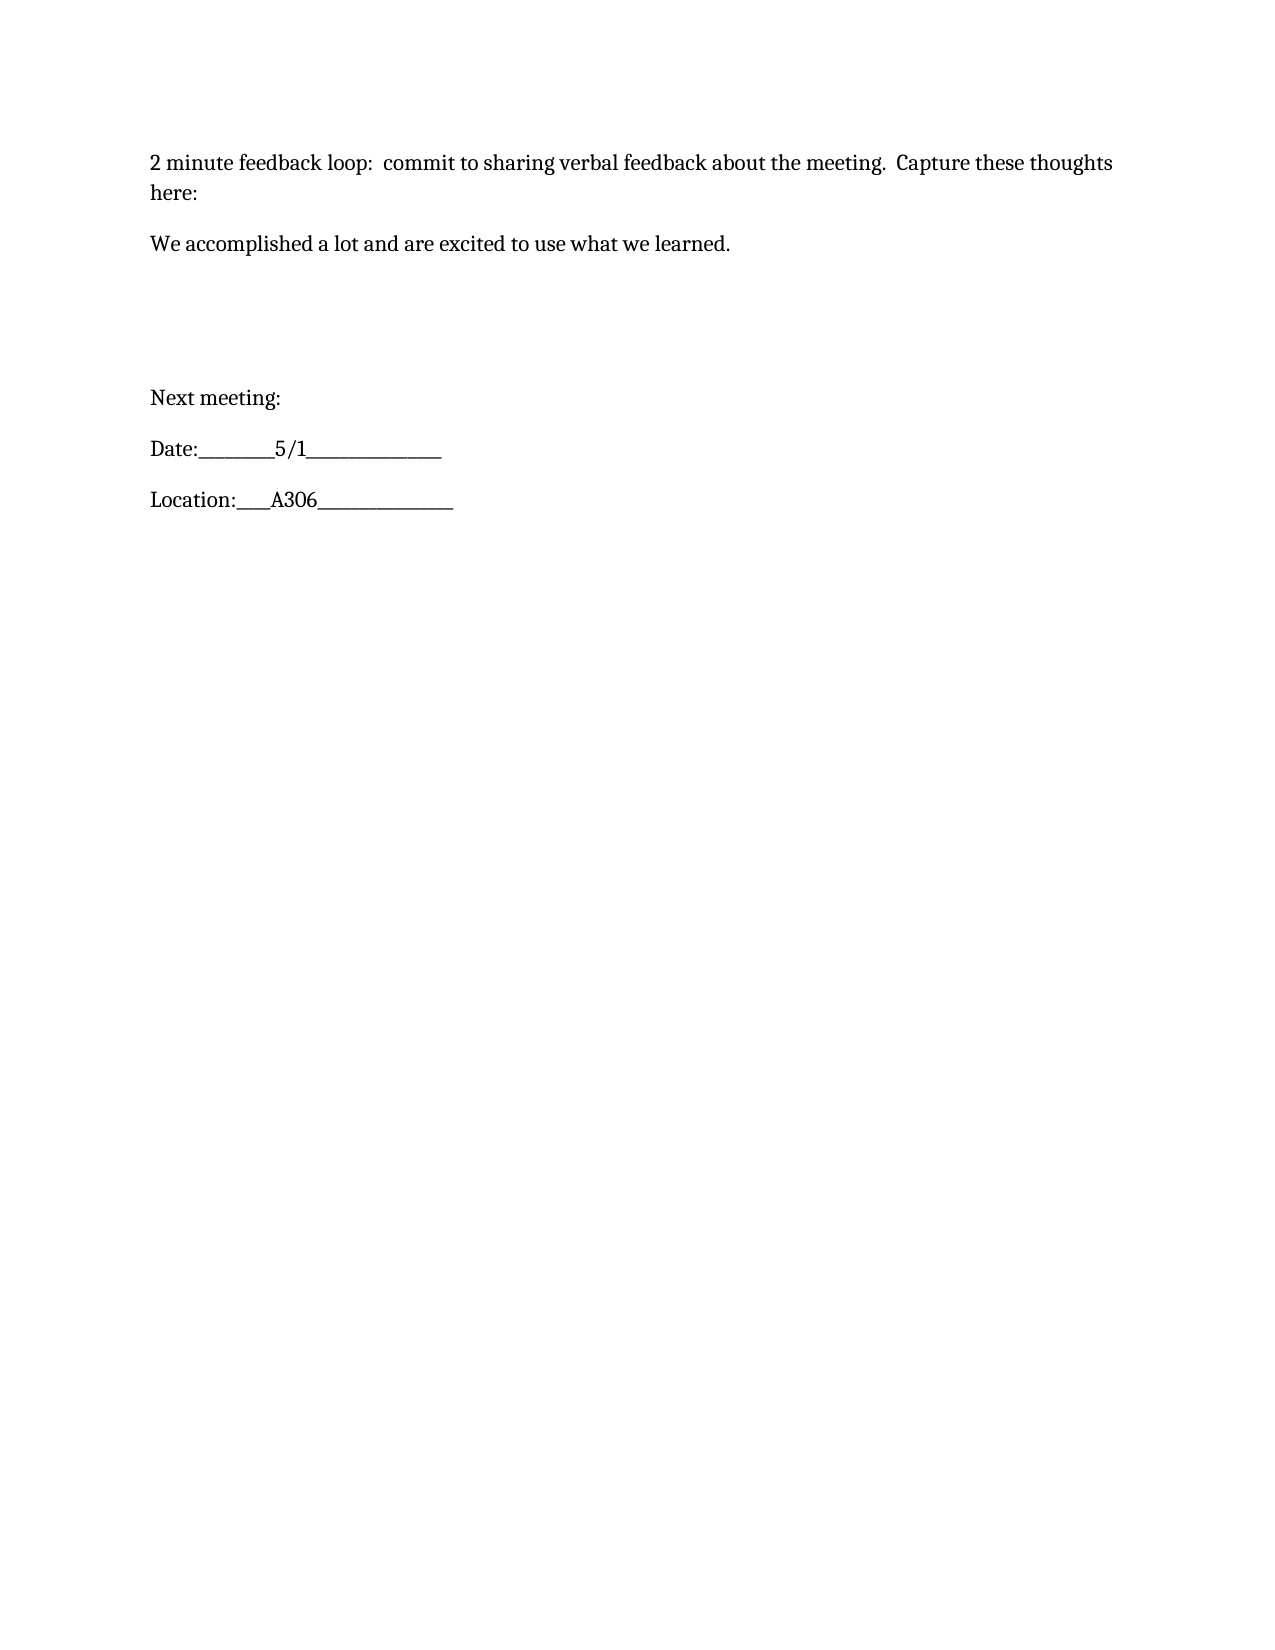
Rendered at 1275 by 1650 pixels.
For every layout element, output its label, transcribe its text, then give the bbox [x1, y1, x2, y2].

text 2 minute feedback loop: commit to sharing verbal feedback about the meeting. Capture these thoughts here: [150, 150, 1125, 207]
text We accomplished a lot and are excited to use what we learned. [150, 231, 1125, 258]
text Date:_________5/1________________ [150, 435, 1125, 462]
text Next meeting: [150, 384, 1125, 411]
text Location:____A306________________ [150, 486, 1125, 513]
